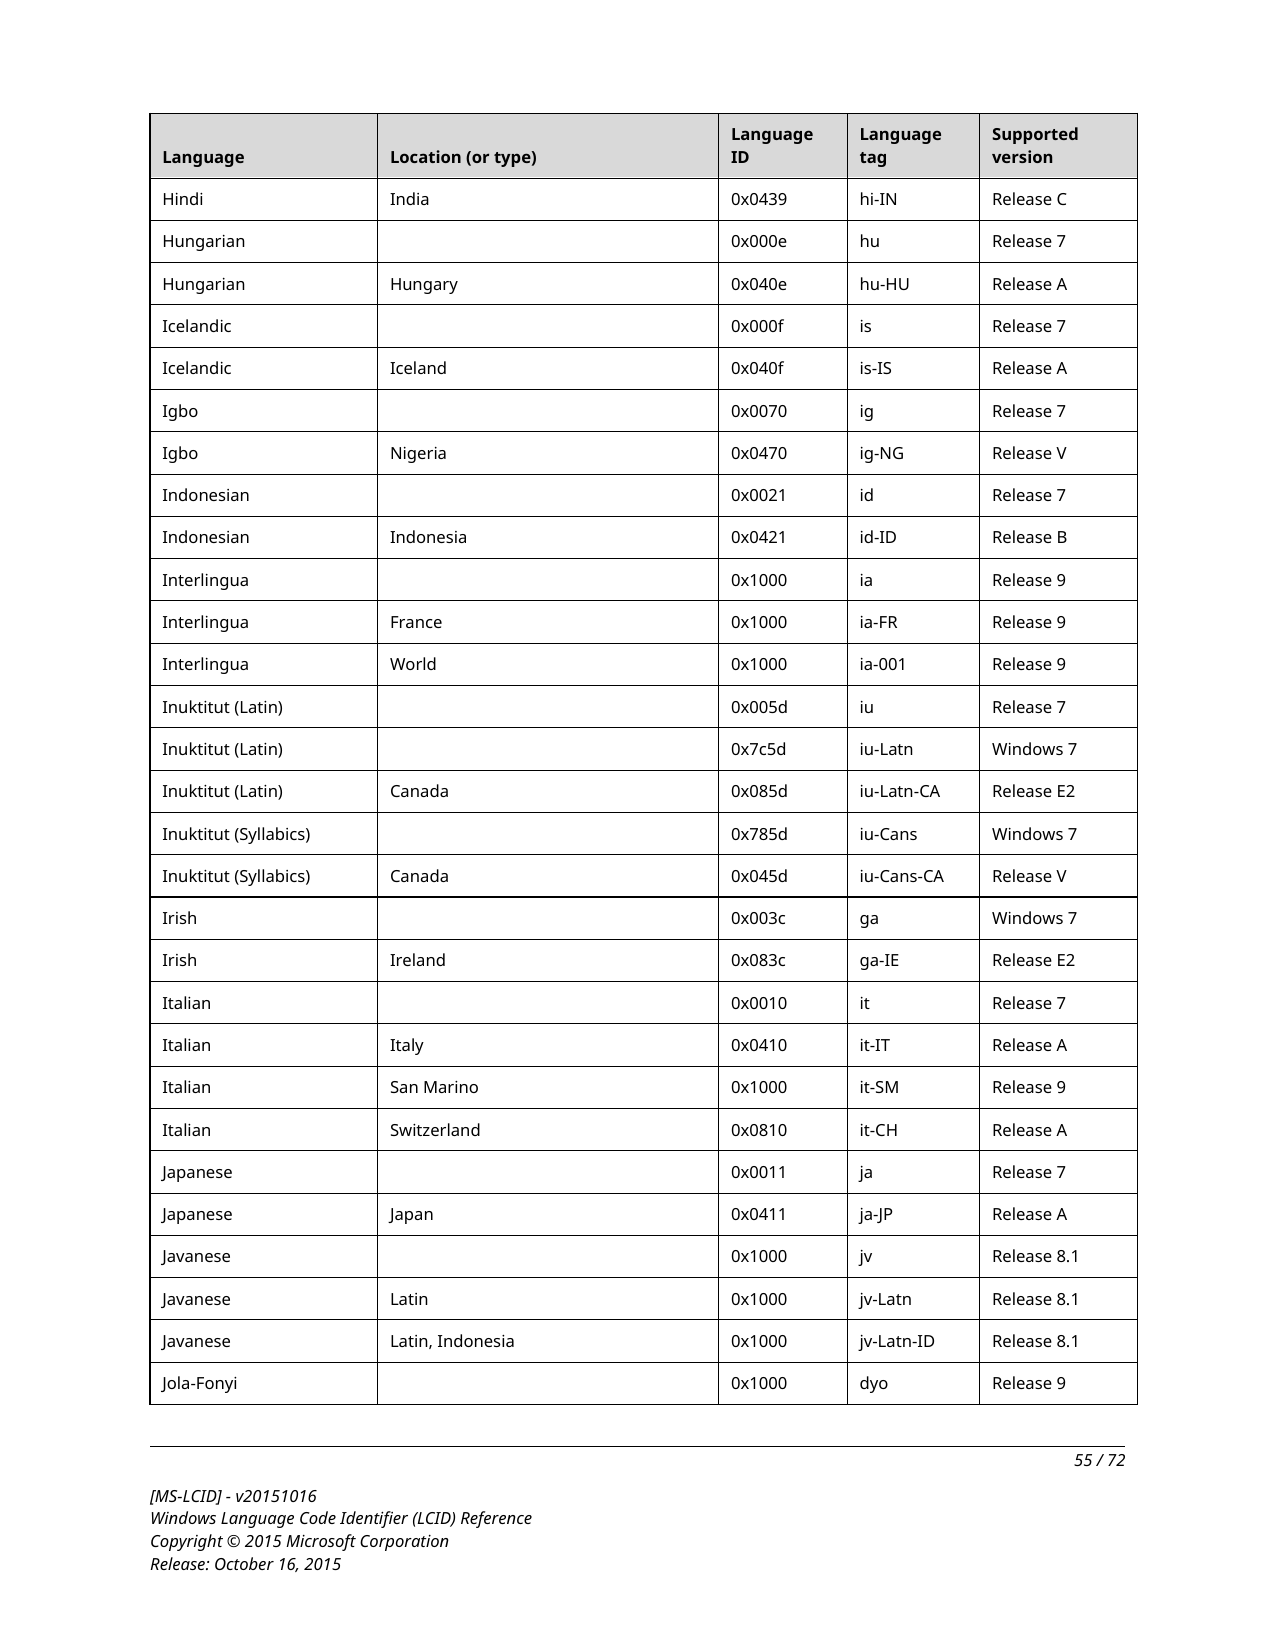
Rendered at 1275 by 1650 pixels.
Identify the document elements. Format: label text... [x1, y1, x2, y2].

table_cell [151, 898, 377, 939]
table_header Location (or type) [378, 114, 718, 177]
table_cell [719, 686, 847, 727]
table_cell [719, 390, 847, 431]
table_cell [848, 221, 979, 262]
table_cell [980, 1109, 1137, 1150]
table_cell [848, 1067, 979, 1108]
table_header Supported version [980, 114, 1137, 177]
table_header Language ID [719, 114, 847, 177]
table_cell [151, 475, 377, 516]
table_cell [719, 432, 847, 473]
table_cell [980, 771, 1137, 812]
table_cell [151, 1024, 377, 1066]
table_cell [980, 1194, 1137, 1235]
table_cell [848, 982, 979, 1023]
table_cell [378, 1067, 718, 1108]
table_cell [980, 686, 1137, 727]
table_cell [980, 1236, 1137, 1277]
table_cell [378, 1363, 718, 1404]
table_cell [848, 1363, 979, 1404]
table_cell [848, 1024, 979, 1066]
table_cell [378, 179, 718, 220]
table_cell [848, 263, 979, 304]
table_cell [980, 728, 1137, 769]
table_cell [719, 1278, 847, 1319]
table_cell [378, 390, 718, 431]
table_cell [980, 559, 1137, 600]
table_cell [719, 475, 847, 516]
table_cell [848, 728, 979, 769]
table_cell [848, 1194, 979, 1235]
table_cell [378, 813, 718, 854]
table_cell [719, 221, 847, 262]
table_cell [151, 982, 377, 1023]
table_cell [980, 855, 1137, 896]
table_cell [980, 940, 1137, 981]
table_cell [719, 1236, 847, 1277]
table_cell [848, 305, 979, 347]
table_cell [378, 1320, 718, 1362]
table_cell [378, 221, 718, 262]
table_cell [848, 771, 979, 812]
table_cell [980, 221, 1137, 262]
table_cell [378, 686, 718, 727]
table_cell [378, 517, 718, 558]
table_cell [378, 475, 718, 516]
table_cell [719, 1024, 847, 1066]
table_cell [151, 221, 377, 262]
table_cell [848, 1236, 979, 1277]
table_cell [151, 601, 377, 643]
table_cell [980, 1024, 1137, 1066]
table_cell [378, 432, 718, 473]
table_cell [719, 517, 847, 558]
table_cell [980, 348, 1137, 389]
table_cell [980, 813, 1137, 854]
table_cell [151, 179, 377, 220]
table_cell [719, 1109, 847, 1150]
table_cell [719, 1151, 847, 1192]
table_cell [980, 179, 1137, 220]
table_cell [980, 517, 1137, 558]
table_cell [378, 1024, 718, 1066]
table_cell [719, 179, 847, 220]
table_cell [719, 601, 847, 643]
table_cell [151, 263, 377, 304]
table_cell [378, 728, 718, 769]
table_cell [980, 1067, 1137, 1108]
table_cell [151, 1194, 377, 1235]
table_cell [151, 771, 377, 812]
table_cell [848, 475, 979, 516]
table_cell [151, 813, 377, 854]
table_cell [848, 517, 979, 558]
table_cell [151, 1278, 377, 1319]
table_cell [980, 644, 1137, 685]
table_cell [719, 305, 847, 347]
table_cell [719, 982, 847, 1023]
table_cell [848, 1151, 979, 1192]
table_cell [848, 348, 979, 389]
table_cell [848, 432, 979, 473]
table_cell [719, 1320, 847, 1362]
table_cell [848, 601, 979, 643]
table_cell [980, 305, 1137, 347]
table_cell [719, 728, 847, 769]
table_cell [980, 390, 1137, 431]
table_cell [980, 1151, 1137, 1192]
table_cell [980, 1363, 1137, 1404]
table_header Language [151, 114, 377, 177]
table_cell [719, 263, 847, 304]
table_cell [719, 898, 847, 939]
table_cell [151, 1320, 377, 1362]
table_header Language tag [848, 114, 979, 177]
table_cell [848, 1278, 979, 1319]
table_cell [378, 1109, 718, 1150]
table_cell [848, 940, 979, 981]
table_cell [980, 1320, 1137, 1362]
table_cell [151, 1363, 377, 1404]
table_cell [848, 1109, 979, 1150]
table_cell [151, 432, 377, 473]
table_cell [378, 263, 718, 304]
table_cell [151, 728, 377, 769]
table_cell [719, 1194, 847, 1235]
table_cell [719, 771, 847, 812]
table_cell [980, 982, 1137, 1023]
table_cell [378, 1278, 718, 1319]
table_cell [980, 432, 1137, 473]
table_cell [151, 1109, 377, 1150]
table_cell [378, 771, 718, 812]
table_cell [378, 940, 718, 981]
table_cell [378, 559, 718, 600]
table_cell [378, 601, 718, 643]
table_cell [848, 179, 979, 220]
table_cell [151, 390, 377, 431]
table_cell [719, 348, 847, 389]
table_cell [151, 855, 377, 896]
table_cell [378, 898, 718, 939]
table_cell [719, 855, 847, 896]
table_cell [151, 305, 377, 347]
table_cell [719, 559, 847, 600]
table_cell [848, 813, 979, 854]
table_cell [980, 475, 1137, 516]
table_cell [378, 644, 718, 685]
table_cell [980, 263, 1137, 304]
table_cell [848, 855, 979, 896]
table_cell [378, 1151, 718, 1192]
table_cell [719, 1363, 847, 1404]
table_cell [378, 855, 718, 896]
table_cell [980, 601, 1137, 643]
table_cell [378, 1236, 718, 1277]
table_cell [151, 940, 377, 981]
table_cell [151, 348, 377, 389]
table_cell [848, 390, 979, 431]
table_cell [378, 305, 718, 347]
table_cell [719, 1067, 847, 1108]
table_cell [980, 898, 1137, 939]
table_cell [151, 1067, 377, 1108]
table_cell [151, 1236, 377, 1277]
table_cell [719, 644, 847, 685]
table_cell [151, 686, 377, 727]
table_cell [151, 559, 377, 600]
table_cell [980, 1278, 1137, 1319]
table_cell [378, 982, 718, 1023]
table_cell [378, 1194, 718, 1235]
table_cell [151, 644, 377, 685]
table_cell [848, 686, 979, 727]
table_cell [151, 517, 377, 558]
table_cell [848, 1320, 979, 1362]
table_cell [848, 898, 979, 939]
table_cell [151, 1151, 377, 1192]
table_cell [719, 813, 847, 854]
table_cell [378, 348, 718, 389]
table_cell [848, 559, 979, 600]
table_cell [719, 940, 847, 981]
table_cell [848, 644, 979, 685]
